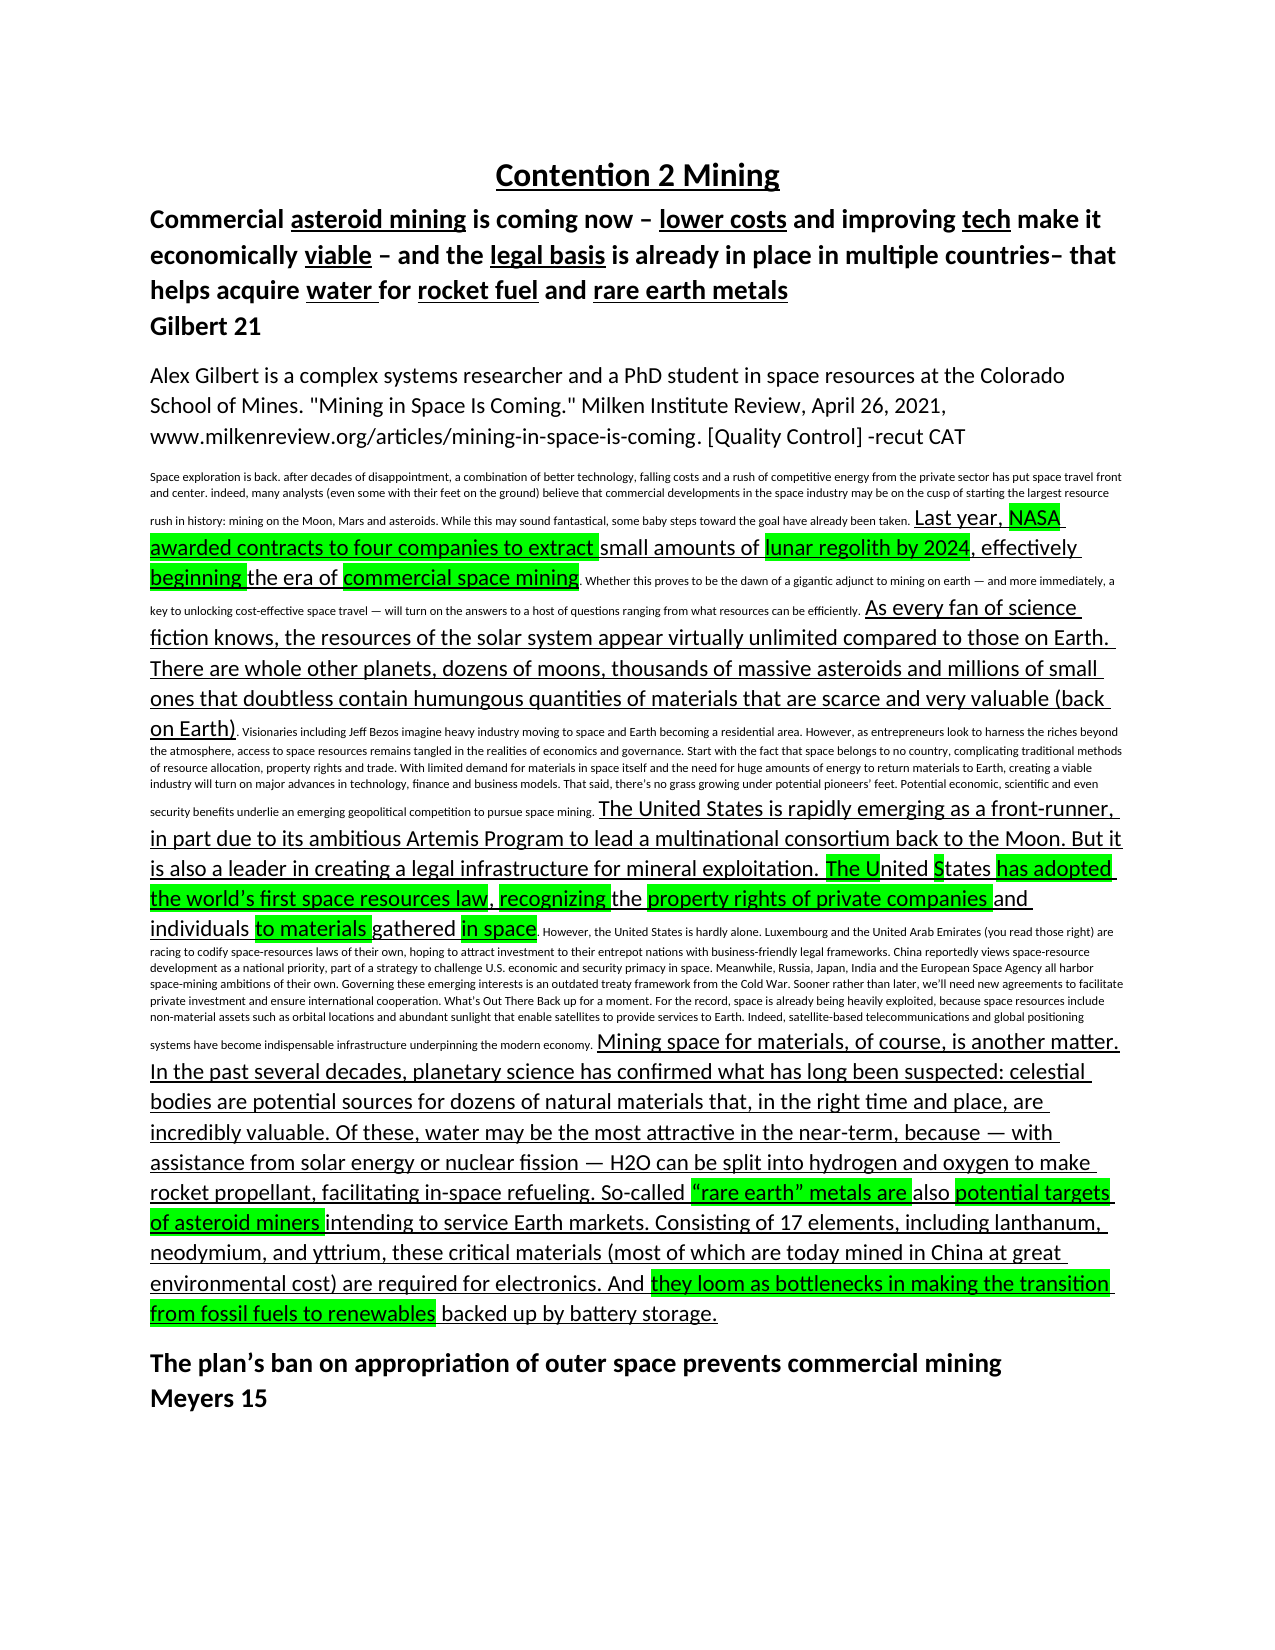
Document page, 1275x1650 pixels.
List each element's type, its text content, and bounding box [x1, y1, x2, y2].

subtitle The plan’s ban on appropriation of outer space prevents commercial mining [150, 1346, 1125, 1379]
text Alex Gilbert is a complex systems researcher and a PhD student in space resources at the Colorado School of Mines. "Mining in Space Is Coming." Milken Institute Review, April 26, 2021, www.milkenreview.org/articles/mining-in-space-is-coming. [Quality Control] -recut CAT [150, 361, 1125, 450]
text Meyers 15 [150, 1381, 1125, 1414]
text Space exploration is back. after decades of disappointment, a combination of better technology, falling costs and a rush of competitive energy from the private sector has put space travel front and center. indeed, many analysts (even some with their feet on the ground) believe that commercial developments in the space industry may be on the cusp of starting the largest resource rush in history: mining on the Moon, Mars and asteroids. While this may sound fantastical, some baby steps toward the goal have already been taken. Last year, NASA awarded contracts to four companies to extract small amounts of lunar regolith by 2024, effectively beginning the era of commercial space mining. Whether this proves to be the dawn of a gigantic adjunct to mining on earth — and more immediately, a key to unlocking cost-effective space travel — will turn on the answers to a host of questions ranging from what resources can be efficiently. As every fan of science fiction knows, the resources of the solar system appear virtually unlimited compared to those on Earth. There are whole other planets, dozens of moons, thousands of massive asteroids and millions of small ones that doubtless contain humungous quantities of materials that are scarce and very valuable (back on Earth). Visionaries including Jeff Bezos imagine heavy industry moving to space and Earth becoming a residential area. However, as entrepreneurs look to harness the riches beyond the atmosphere, access to space resources remains tangled in the realities of economics and governance. Start with the fact that space belongs to no country, complicating traditional methods of resource allocation, property rights and trade. With limited demand for materials in space itself and the need for huge amounts of energy to return materials to Earth, creating a viable industry will turn on major advances in technology, finance and business models. That said, there’s no grass growing under potential pioneers’ feet. Potential economic, scientific and even security benefits underlie an emerging geopolitical competition to pursue space mining. The United States is rapidly emerging as a front-runner, in part due to its ambitious Artemis Program to lead a multinational consortium back to the Moon. But it is also a leader in creating a legal infrastructure for mineral exploitation. The United States has adopted the world’s first space resources law, recognizing the property rights of private companies and individuals to materials gathered in space. However, the United States is hardly alone. Luxembourg and the United Arab Emirates (you read those right) are racing to codify space-resources laws of their own, hoping to attract investment to their entrepot nations with business-friendly legal frameworks. China reportedly views space-resource development as a national priority, part of a strategy to challenge U.S. economic and security primacy in space. Meanwhile, Russia, Japan, India and the European Space Agency all harbor space-mining ambitions of their own. Governing these emerging interests is an outdated treaty framework from the Cold War. Sooner rather than later, we’ll need new agreements to facilitate private investment and ensure international cooperation. What’s Out There Back up for a moment. For the record, space is already being heavily exploited, because space resources include non-material assets such as orbital locations and abundant sunlight that enable satellites to provide services to Earth. Indeed, satellite-based telecommunications and global positioning systems have become indispensable infrastructure underpinning the modern economy. Mining space for materials, of course, is another matter. In the past several decades, planetary science has confirmed what has long been suspected: celestial bodies are potential sources for dozens of natural materials that, in the right time and place, are incredibly valuable. Of these, water may be the most attractive in the near-term, because — with assistance from solar energy or nuclear fission — H2O can be split into hydrogen and oxygen to make rocket propellant, facilitating in-space refueling. So-called “rare earth” metals are also potential targets of asteroid miners intending to service Earth markets. Consisting of 17 elements, including lanthanum, neodymium, and yttrium, these critical materials (most of which are today mined in China at great environmental cost) are required for electronics. And they loom as bottlenecks in making the transition from fossil fuels to renewables backed up by battery storage. [150, 469, 1125, 1327]
text Gilbert 21 [150, 309, 1125, 342]
subtitle Commercial asteroid mining is coming now – lower costs and improving tech make it economically viable – and the legal basis is already in place in multiple countries– that helps acquire water for rocket fuel and rare earth metals [150, 202, 1125, 307]
subtitle Contention 2 Mining [150, 154, 1125, 195]
